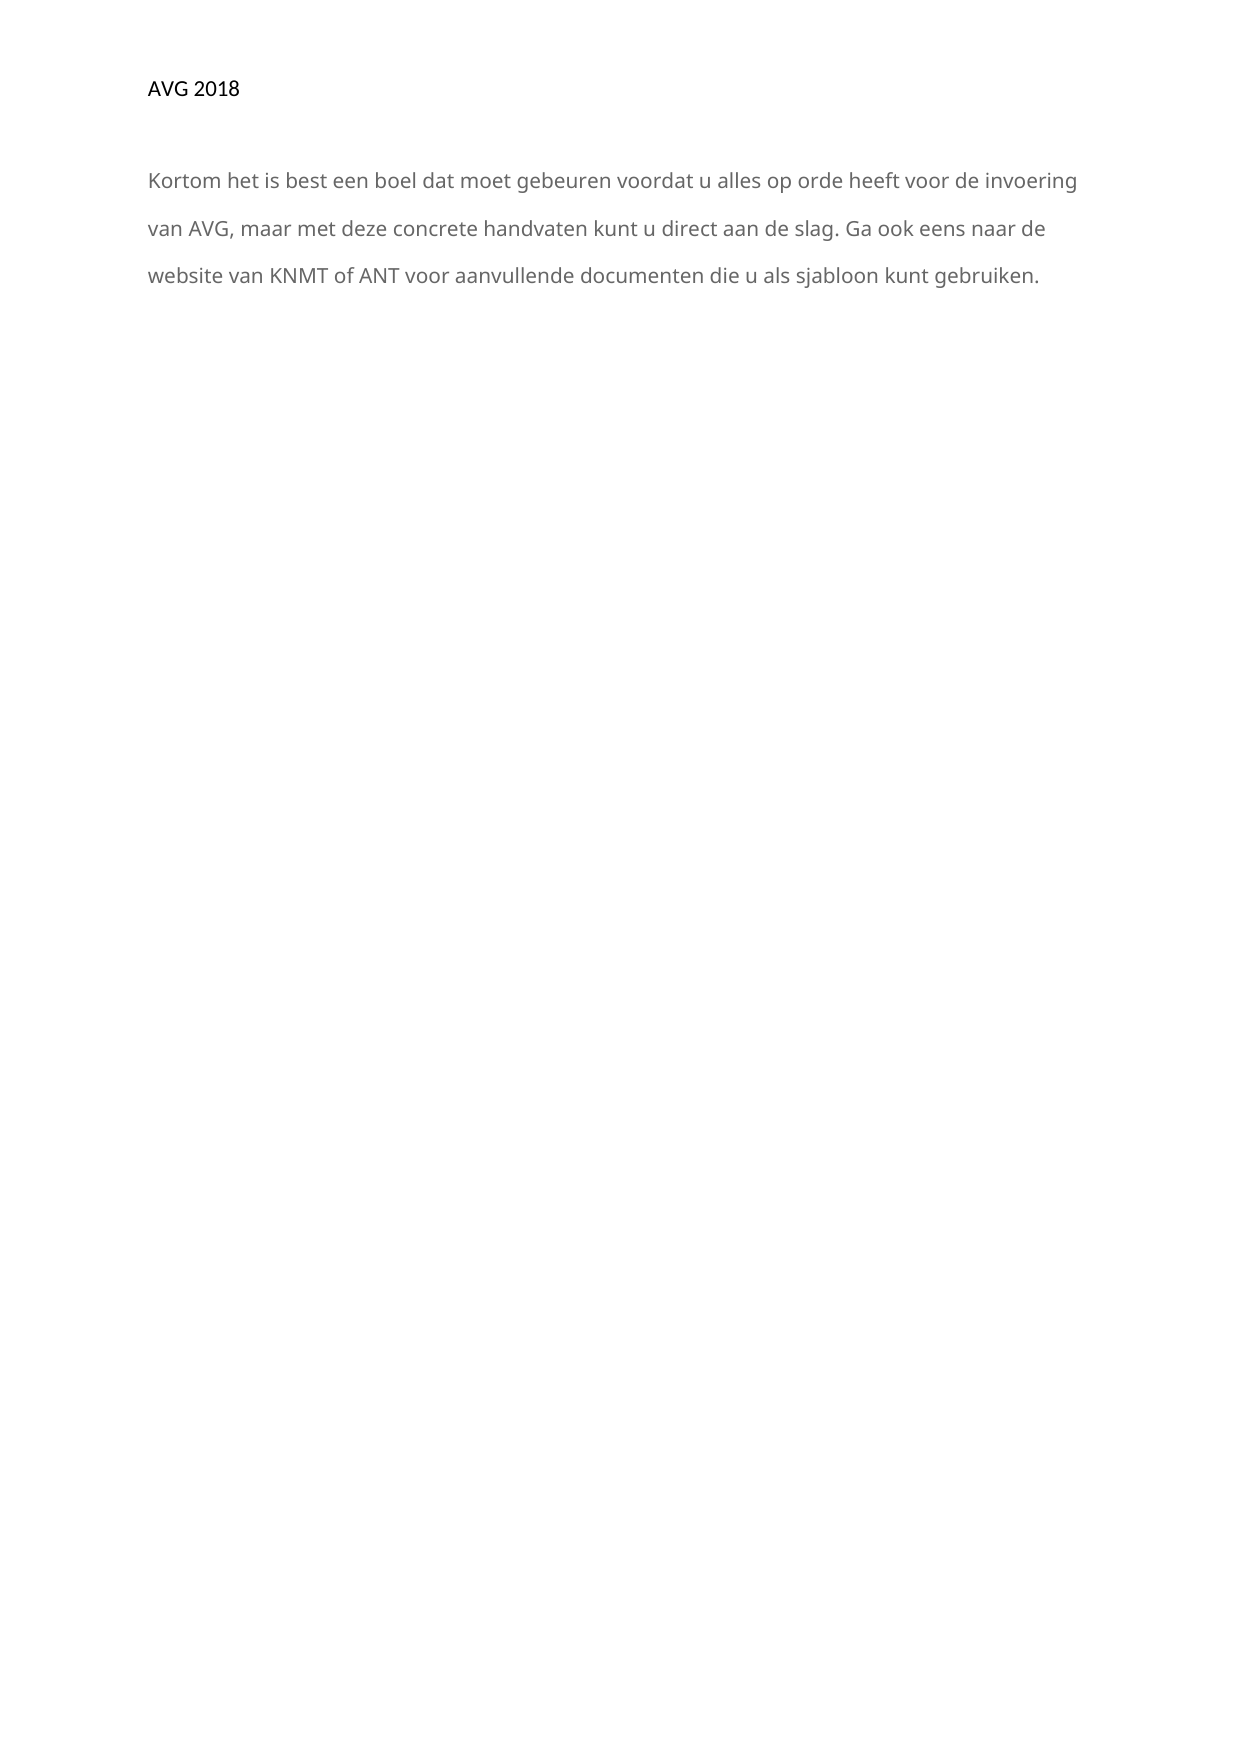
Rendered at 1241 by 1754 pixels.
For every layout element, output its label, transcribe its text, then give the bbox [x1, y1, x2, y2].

text Kortom het is best een boel dat moet gebeuren voordat u alles op orde heeft voor de invoering van AVG, maar met deze concrete handvaten kunt u direct aan de slag. Ga ook eens naar de website van KNMT of ANT voor aanvullende documenten die u als sjabloon kunt gebruiken. [148, 148, 1093, 290]
